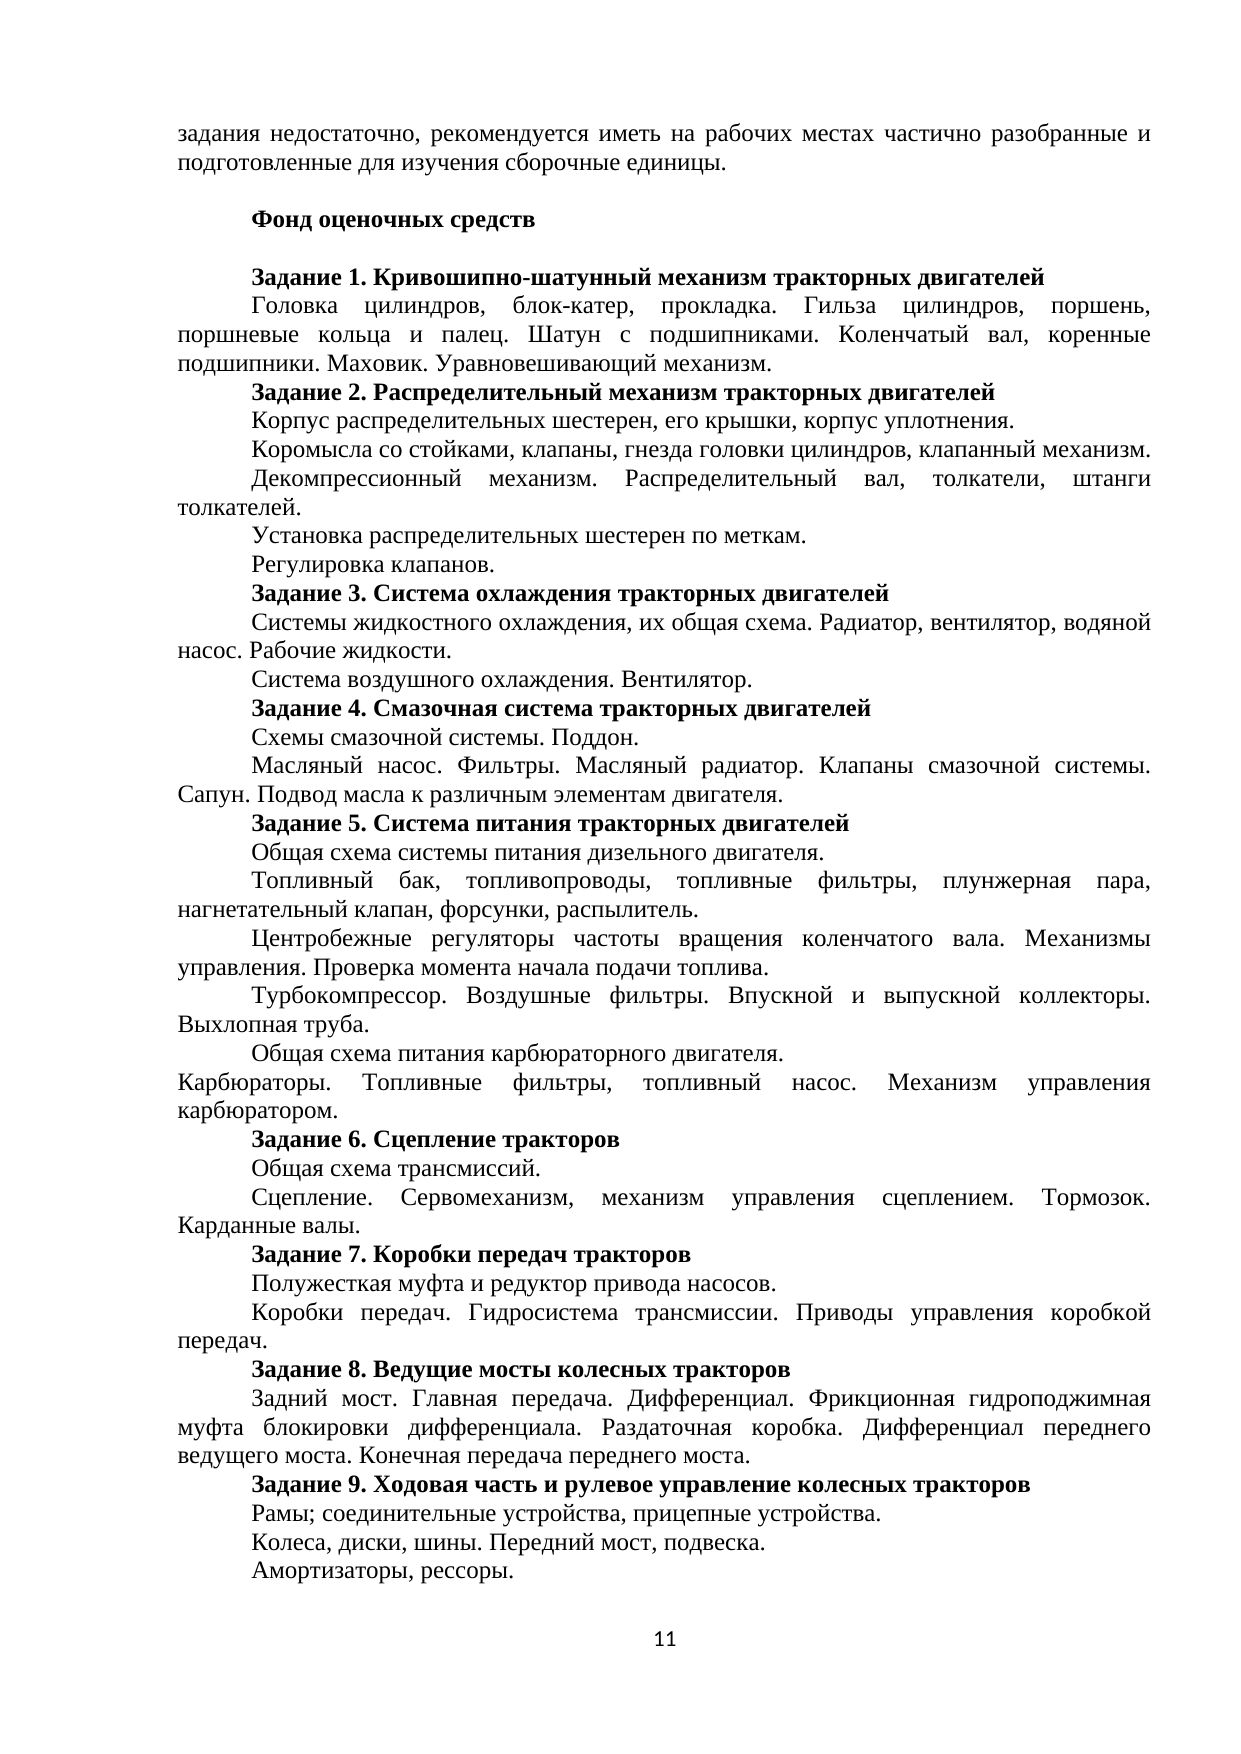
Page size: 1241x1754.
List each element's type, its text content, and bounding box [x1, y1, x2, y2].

text Задание 2. Распределительный механизм тракторных двигателей [177, 377, 1152, 406]
text Система воздушного охлаждения. Вентилятор. [177, 664, 1152, 693]
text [177, 118, 1152, 176]
text Коромысла со стойками, клапаны, гнезда головки цилиндров, клапанный механизм. Декомпрессионный механизм. Распределительный вал, толкатели, штанги толкателей. [177, 434, 1152, 521]
text Общая схема трансмиссий. [177, 1153, 1152, 1182]
text Задание 4. Смазочная система тракторных двигателей [177, 693, 1152, 722]
text Топливный бак, топливопроводы, топливные фильтры, плунжерная пара, нагнетательный клапан, форсунки, распылитель. [177, 866, 1152, 923]
text Задание 1. Кривошипно-шатунный механизм тракторных двигателей [177, 262, 1152, 291]
text Регулировка клапанов. [177, 549, 1152, 578]
text Карбюраторы. Топливные фильтры, топливный насос. Механизм управления карбюратором. [177, 1067, 1152, 1124]
text Системы жидкостного охлаждения, их общая схема. Радиатор, вентилятор, водяной насос. Рабочие жидкости. [177, 607, 1152, 664]
text Общая схема системы питания дизельного двигателя. [177, 837, 1152, 866]
text Колеса, диски, шины. Передний мост, подвеска. [177, 1527, 1152, 1556]
text Полужесткая муфта и редуктор привода насосов. [177, 1268, 1152, 1297]
text Рамы; соединительные устройства, прицепные устройства. [177, 1498, 1152, 1527]
text Общая схема питания карбюраторного двигателя. [177, 1038, 1152, 1067]
text Корпус распределительных шестерен, его крышки, корпус уплотнения. [177, 406, 1152, 434]
text Масляный насос. Фильтры. Масляный радиатор. Клапаны смазочной системы. Сапун. Подвод масла к различным элементам двигателя. [177, 751, 1152, 808]
text Задание 8. Ведущие мосты колесных тракторов [177, 1354, 1152, 1383]
text Схемы смазочной системы. Поддон. [177, 722, 1152, 751]
text Центробежные регуляторы частоты вращения коленчатого вала. Механизмы управления. Проверка момента начала подачи топлива. [177, 923, 1152, 981]
text Головка цилиндров, блок-катер, прокладка. Гильза цилиндров, поршень, поршневые кольца и палец. Шатун с подшипниками. Коленчатый вал, коренные подшипники. Маховик. Уравновешивающий механизм. [177, 291, 1152, 377]
text Задание 9. Ходовая часть и рулевое управление колесных тракторов [177, 1469, 1152, 1498]
text Коробки передач. Гидросистема трансмиссии. Приводы управления коробкой передач. [177, 1297, 1152, 1354]
text Задание 7. Коробки передач тракторов [177, 1239, 1152, 1268]
text Установка распределительных шестерен по меткам. [177, 521, 1152, 549]
text Фонд оценочных средств [177, 204, 1152, 233]
text Сцепление. Сервомеханизм, механизм управления сцеплением. Тормозок. Карданные валы. [177, 1182, 1152, 1239]
text Турбокомпрессор. Воздушные фильтры. Впускной и выпускной коллекторы. Выхлопная труба. [177, 981, 1152, 1038]
text Задание 3. Система охлаждения тракторных двигателей [177, 578, 1152, 607]
text Задание 5. Система питания тракторных двигателей [177, 808, 1152, 837]
text Амортизаторы, рессоры. [177, 1556, 1152, 1584]
text Задний мост. Главная передача. Дифференциал. Фрикционная гидроподжимная муфта блокировки дифференциала. Раздаточная коробка. Дифференциал переднего ведущего моста. Конечная передача переднего моста. [177, 1383, 1152, 1469]
text Задание 6. Сцепление тракторов [177, 1124, 1152, 1153]
